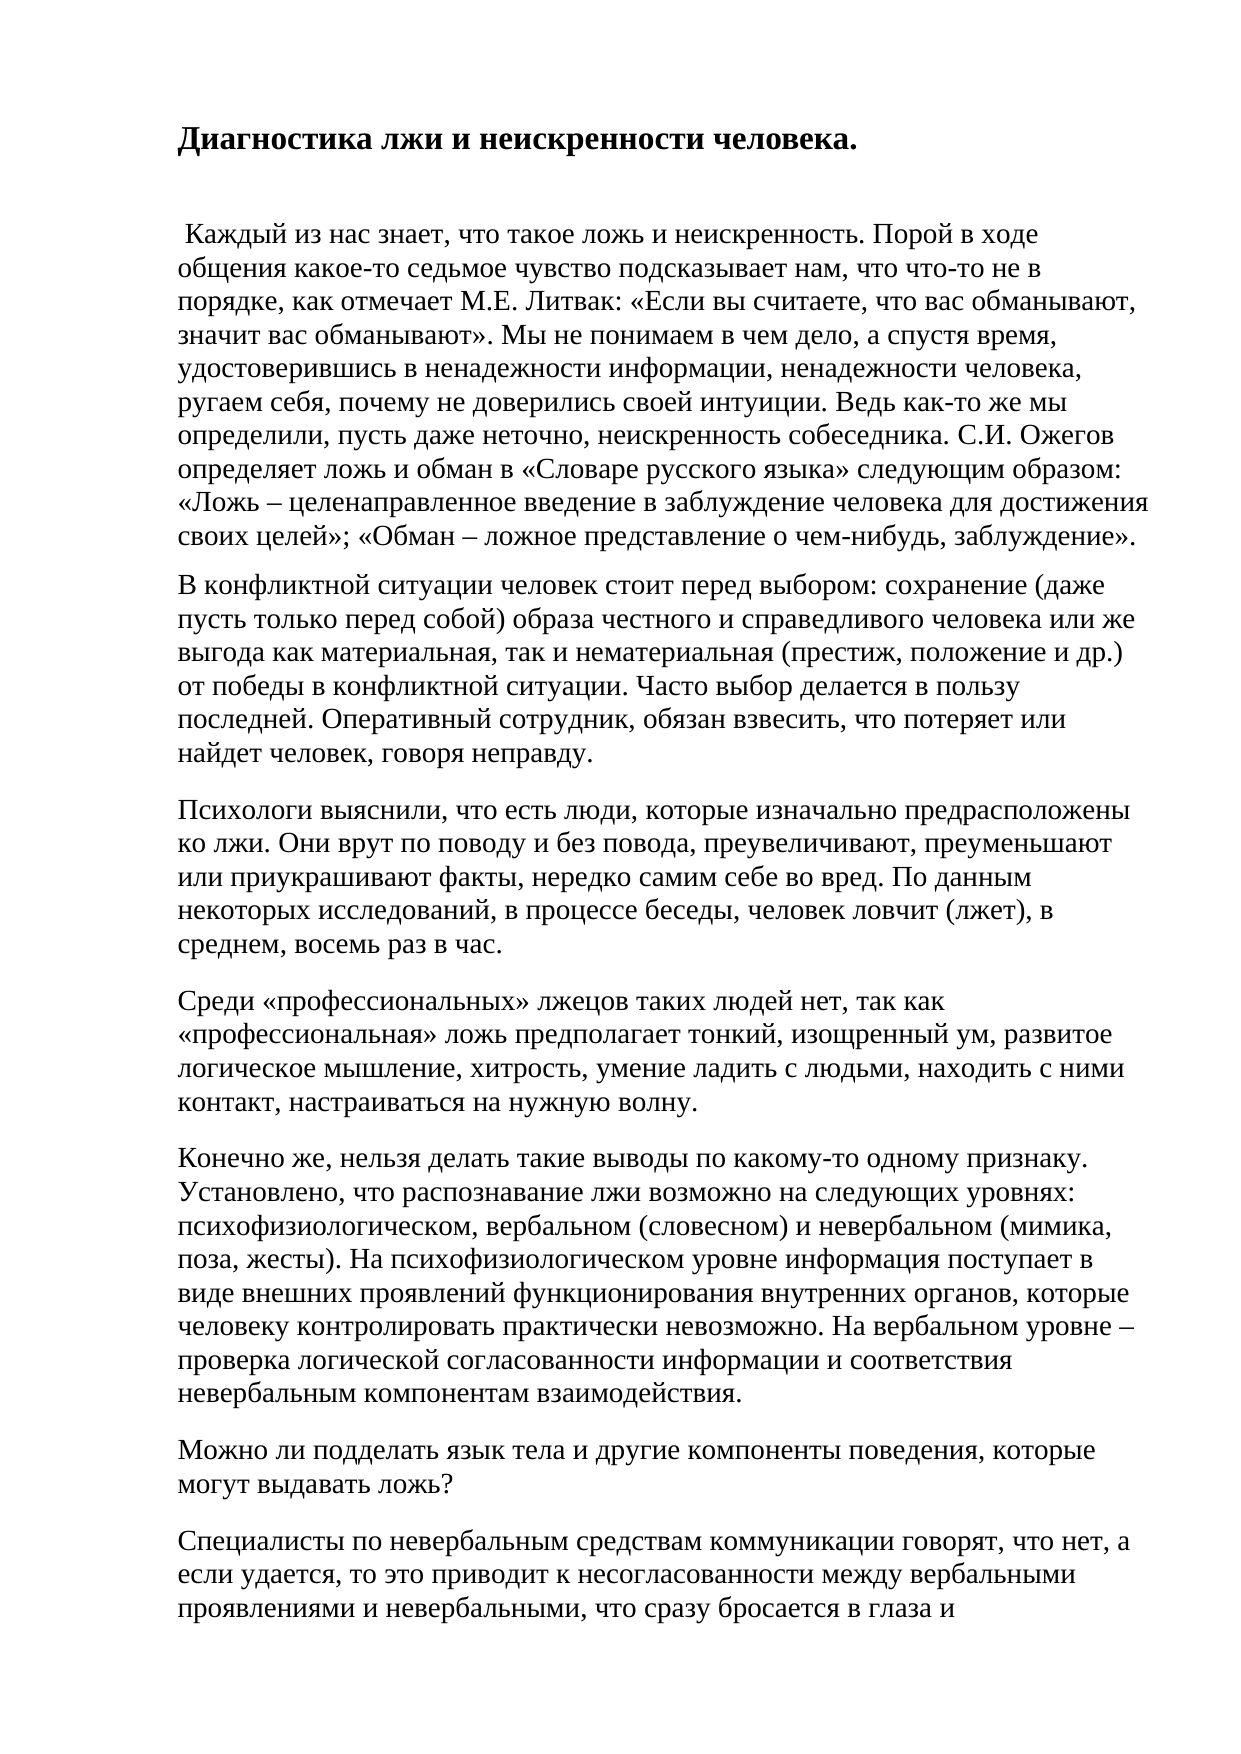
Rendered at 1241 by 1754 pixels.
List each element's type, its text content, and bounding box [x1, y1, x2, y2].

text Диагностика лжи и неискренности человека. [177, 118, 1152, 156]
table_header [177, 216, 1152, 1623]
